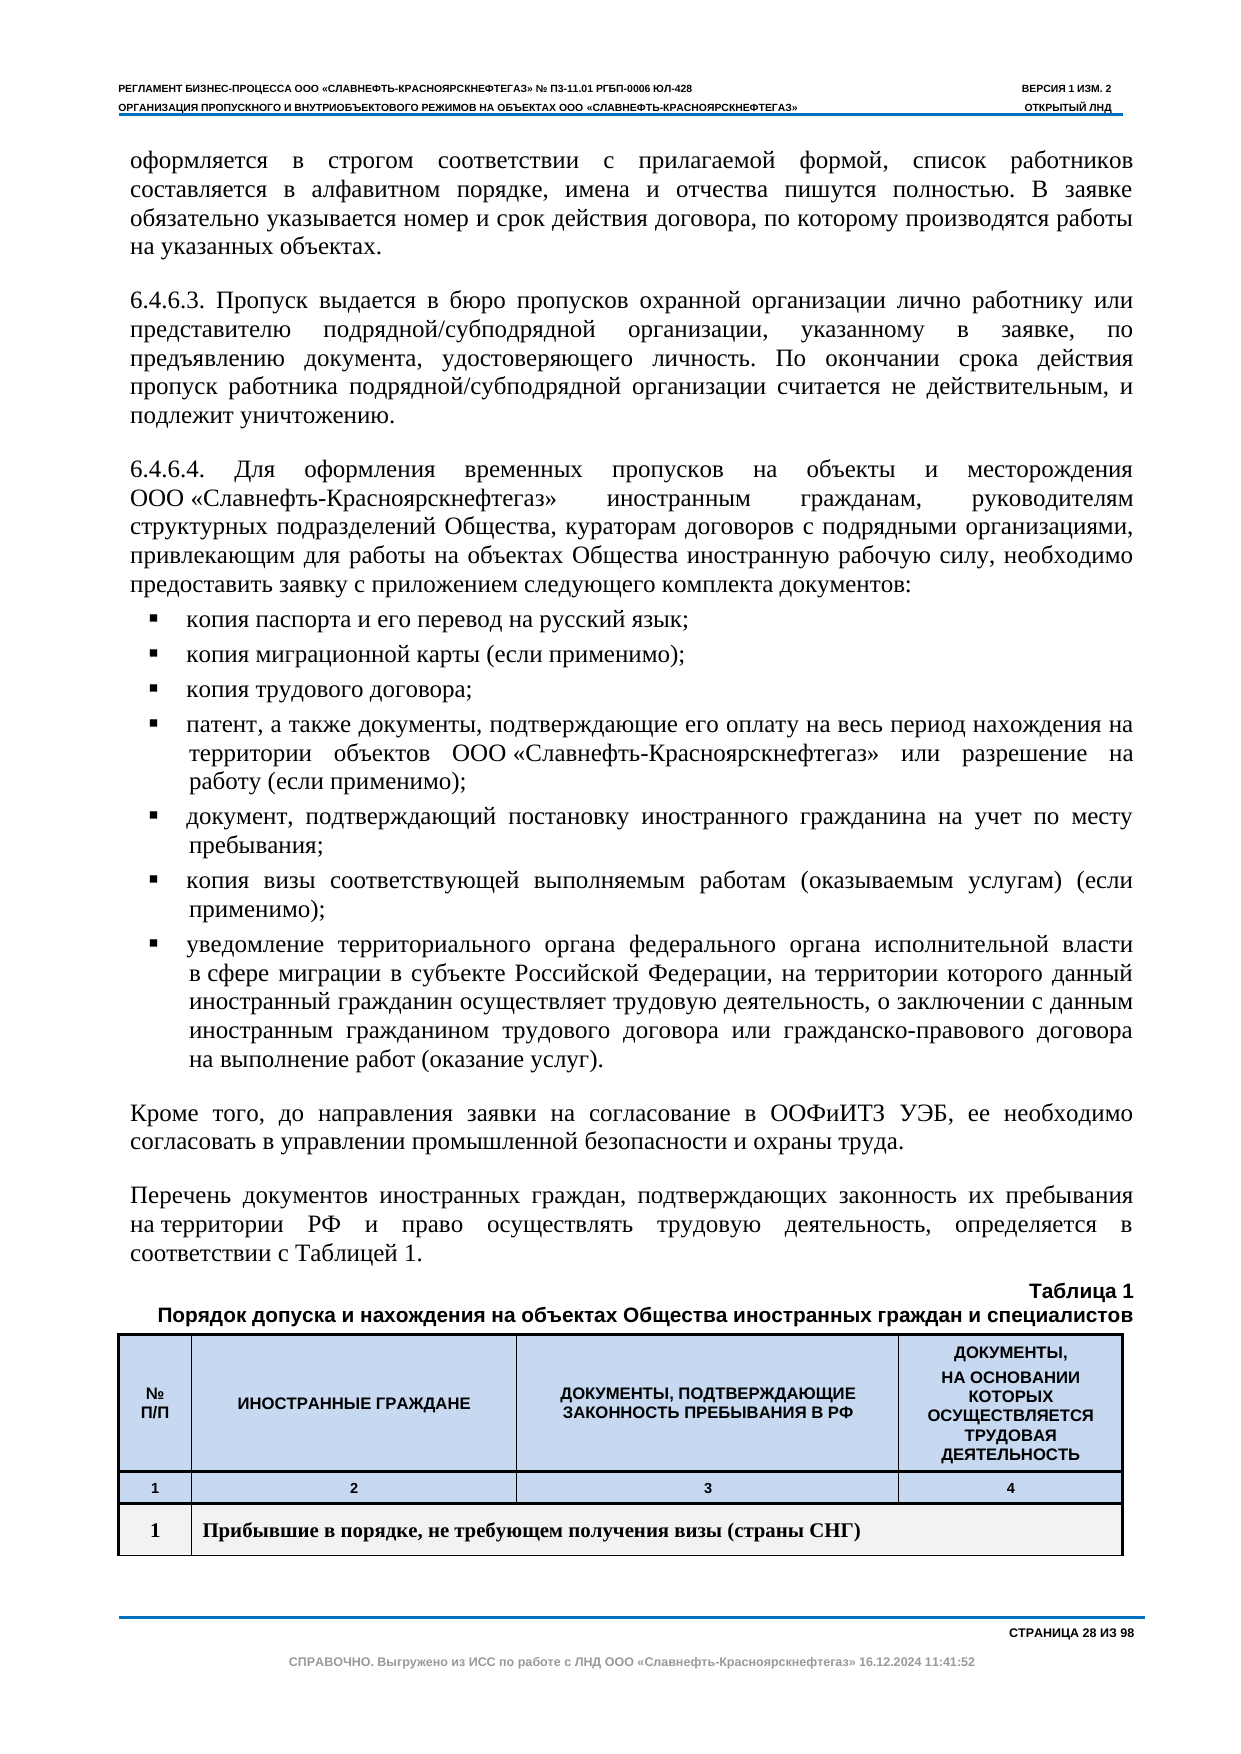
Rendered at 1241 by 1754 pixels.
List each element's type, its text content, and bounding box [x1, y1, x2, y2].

table_header ИНОСТРАННЫЕ ГРАЖДАНЕ [192, 1336, 516, 1470]
list патент, а также документы, подтверждающие его оплату на весь период нахождения на территории объектов ООО «Славнефть-Красноярскнефтегаз» или разрешение на работу (если применимо); [148, 709, 1134, 795]
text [130, 145, 1134, 260]
table_cell 1 [120, 1505, 191, 1554]
text Порядок допуска и нахождения на объектах Общества иностранных граждан и специалистов [130, 1303, 1134, 1327]
table_cell 4 [899, 1473, 1121, 1502]
table_cell Прибывшие в порядке, не требующем получения визы (страны СНГ) [192, 1505, 1121, 1554]
list документ, подтверждающий постановку иностранного гражданина на учет по месту пребывания; [148, 801, 1134, 859]
table_cell 2 [192, 1473, 516, 1502]
table_header № П/П [120, 1336, 191, 1470]
list копия трудового договора; [148, 674, 1134, 703]
table_cell 3 [517, 1473, 898, 1502]
text Кроме того, до направления заявки на согласование в ООФиИТЗ УЭБ, ее необходимо согласовать в управлении промышленной безопасности и охраны труда. [130, 1098, 1134, 1155]
list копия паспорта и его перевод на русский язык; [148, 604, 1134, 633]
text 6.4.6.3. Пропуск выдается в бюро пропусков охранной организации лично работнику или представителю подрядной/субподрядной организации, указанному в заявке, по предъявлению документа, удостоверяющего личность. По окончании срока действия пропуск работника подрядной/субподрядной организации считается не действительным, и подлежит уничтожению. [130, 285, 1134, 429]
list копия визы соответствующей выполняемым работам (оказываемым услугам) (если применимо); [148, 865, 1134, 923]
text Перечень документов иностранных граждан, подтверждающих законность их пребывания на территории РФ и право осуществлять трудовую деятельность, определяется в соответствии с Таблицей 1. [130, 1180, 1134, 1266]
table_cell 1 [120, 1473, 191, 1502]
text Таблица 1 [130, 1279, 1134, 1303]
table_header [517, 1336, 898, 1470]
list копия миграционной карты (если применимо); [148, 639, 1134, 668]
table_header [899, 1336, 1121, 1470]
text 6.4.6.4. Для оформления временных пропусков на объекты и месторождения ООО «Славнефть-Красноярскнефтегаз» иностранным гражданам, руководителям структурных подразделений Общества, кураторам договоров с подрядными организациями, привлекающим для работы на объектах Общества иностранную рабочую силу, необходимо предоставить заявку с приложением следующего комплекта документов: [130, 454, 1134, 598]
list уведомление территориального органа федерального органа исполнительной власти в сфере миграции в субъекте Российской Федерации, на территории которого данный иностранный гражданин осуществляет трудовую деятельность, о заключении с данным иностранным гражданином трудового договора или гражданско-правового договора на выполнение работ (оказание услуг). [148, 929, 1134, 1073]
